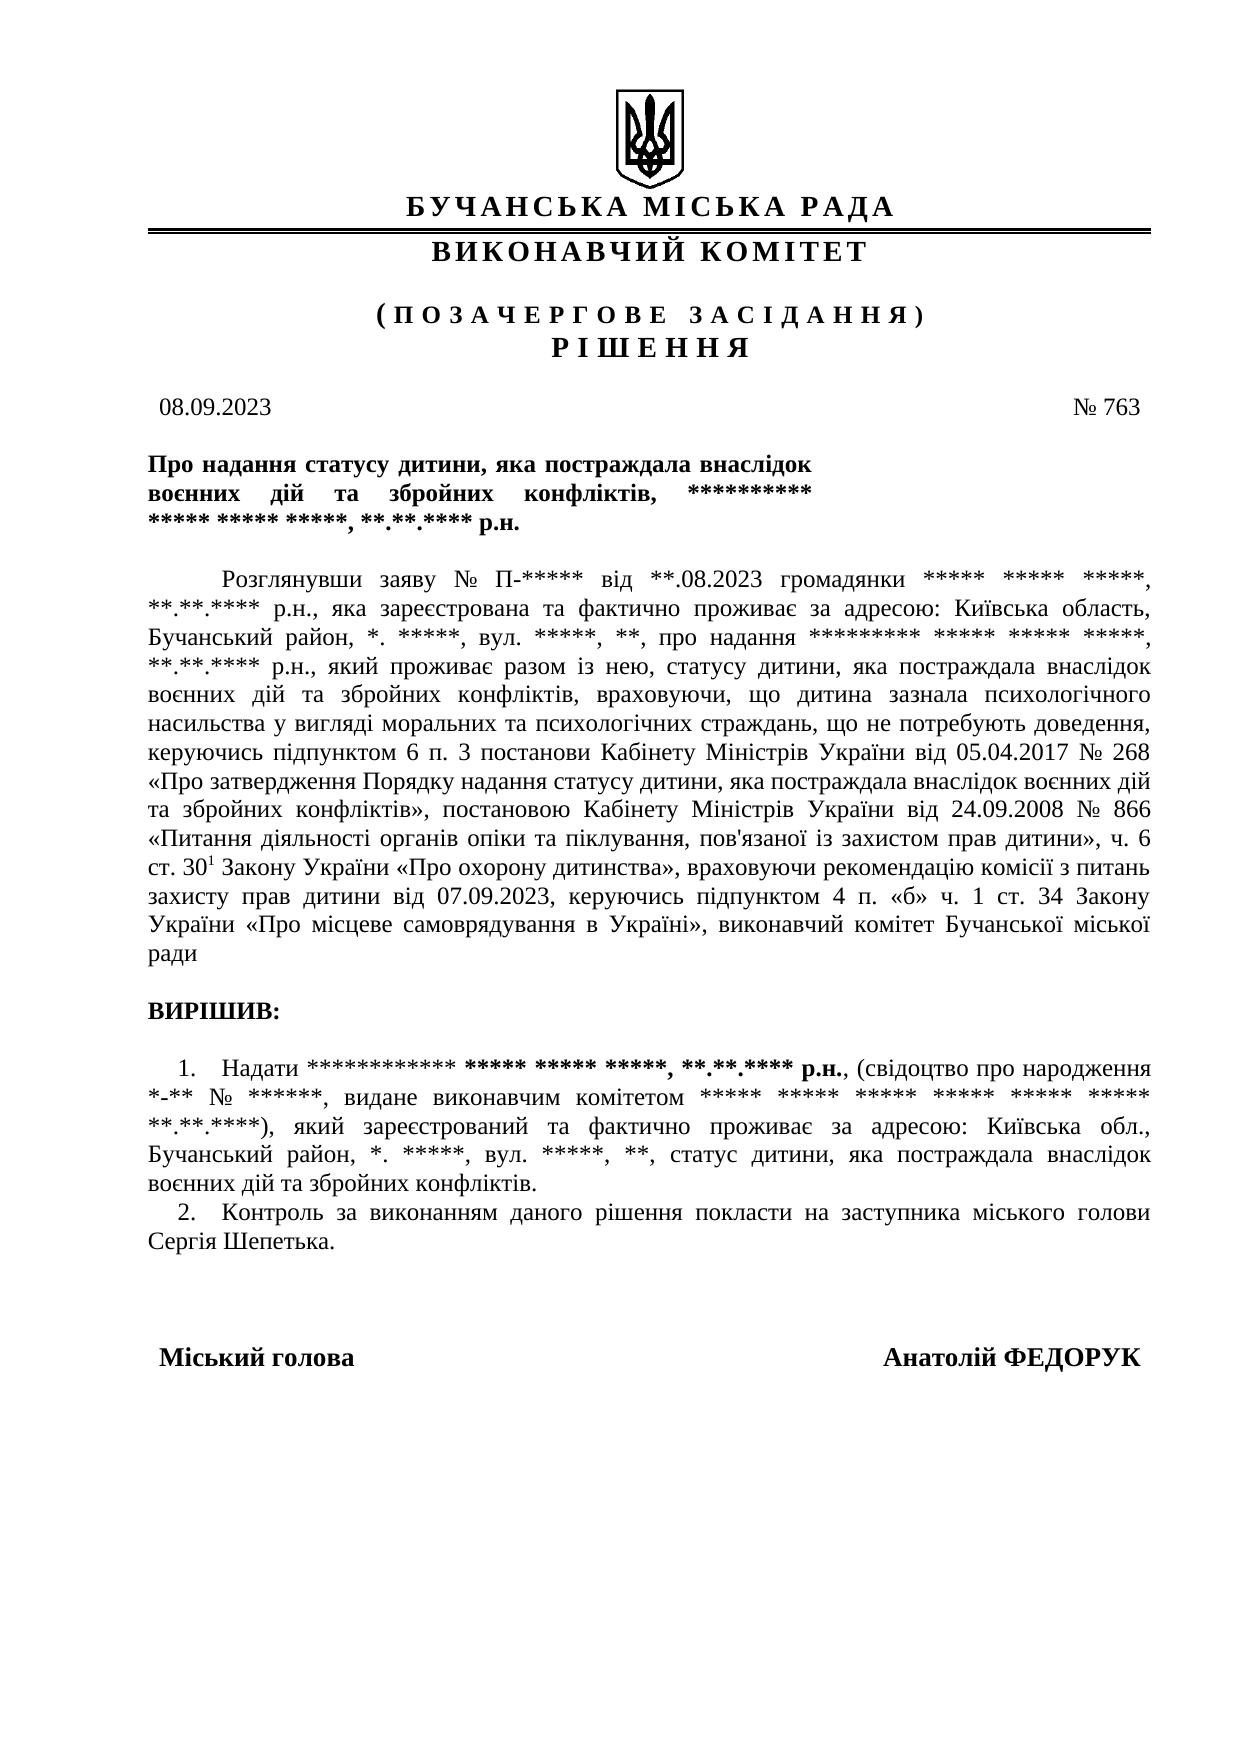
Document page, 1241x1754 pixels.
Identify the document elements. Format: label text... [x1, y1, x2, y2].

table_header ВИКОНАВЧИЙ КОМІТЕТ [148, 234, 1151, 296]
table_header Міський голова [148, 1341, 649, 1372]
table_header 08.09.2023 [148, 392, 651, 421]
picture [614, 88, 685, 189]
text (ПОЗАЧЕРГОВЕ ЗАСІДАННЯ) [148, 296, 1152, 330]
list Надати ************ ***** ***** *****, **.**.**** р.н., (свідоцтво про народження *-** № ******, видане виконавчим комітетом ***** ***** ***** ***** ***** ***** **.**.****), який зареєстрований та фактично проживає за адресою: Київська обл., Бучанський район, *. *****, вул. *****, **, статус дитини, яка постраждала внаслідок воєнних дій та збройних конфліктів. [148, 1053, 1152, 1197]
text РІШЕННЯ [148, 330, 1152, 363]
table_header Анатолій ФЕДОРУК [649, 1341, 1152, 1372]
list Контроль за виконанням даного рішення покласти на заступника міського голови Сергія Шепетька. [148, 1197, 1152, 1254]
table_header № 763 [651, 392, 1152, 421]
text БУЧАНСЬКА МІСЬКА РАДА [148, 189, 1152, 223]
text Про надання статусу дитини, яка постраждала внаслідок воєнних дій та збройних конфліктів, ********** ***** ***** *****, **.**.**** р.н. [148, 449, 812, 536]
text Розглянувши заяву № П-***** від **.08.2023 громадянки ***** ***** *****, **.**.**** р.н., яка зареєстрована та фактично проживає за адресою: Київська область, Бучанський район, *. *****, вул. *****, **, про надання ********* ***** ***** *****, **.**.**** р.н., який проживає разом із нею, статусу дитини, яка постраждала внаслідок воєнних дій та збройних конфліктів, враховуючи, що дитина зазнала психологічного насильства у вигляді моральних та психологічних страждань, що не потребують доведення, керуючись підпунктом 6 п. 3 постанови Кабінету Міністрів України від 05.04.2017 № 268 «Про затвердження Порядку надання статусу дитини, яка постраждала внаслідок воєнних дій та збройних конфліктів», постановою Кабінету Міністрів України від 24.09.2008 № 866 «Питання діяльності органів опіки та піклування, пов'язаної із захистом прав дитини», ч. 6 ст. 301 Закону України «Про охорону дитинства», враховуючи рекомендацію комісії з питань захисту прав дитини від 07.09.2023, керуючись підпунктом 4 п. «б» ч. 1 ст. 34 Закону України «Про місцеве самоврядування в Україні», виконавчий комітет Бучанської міської ради [148, 564, 1152, 967]
text ВИРІШИВ: [148, 996, 1152, 1024]
